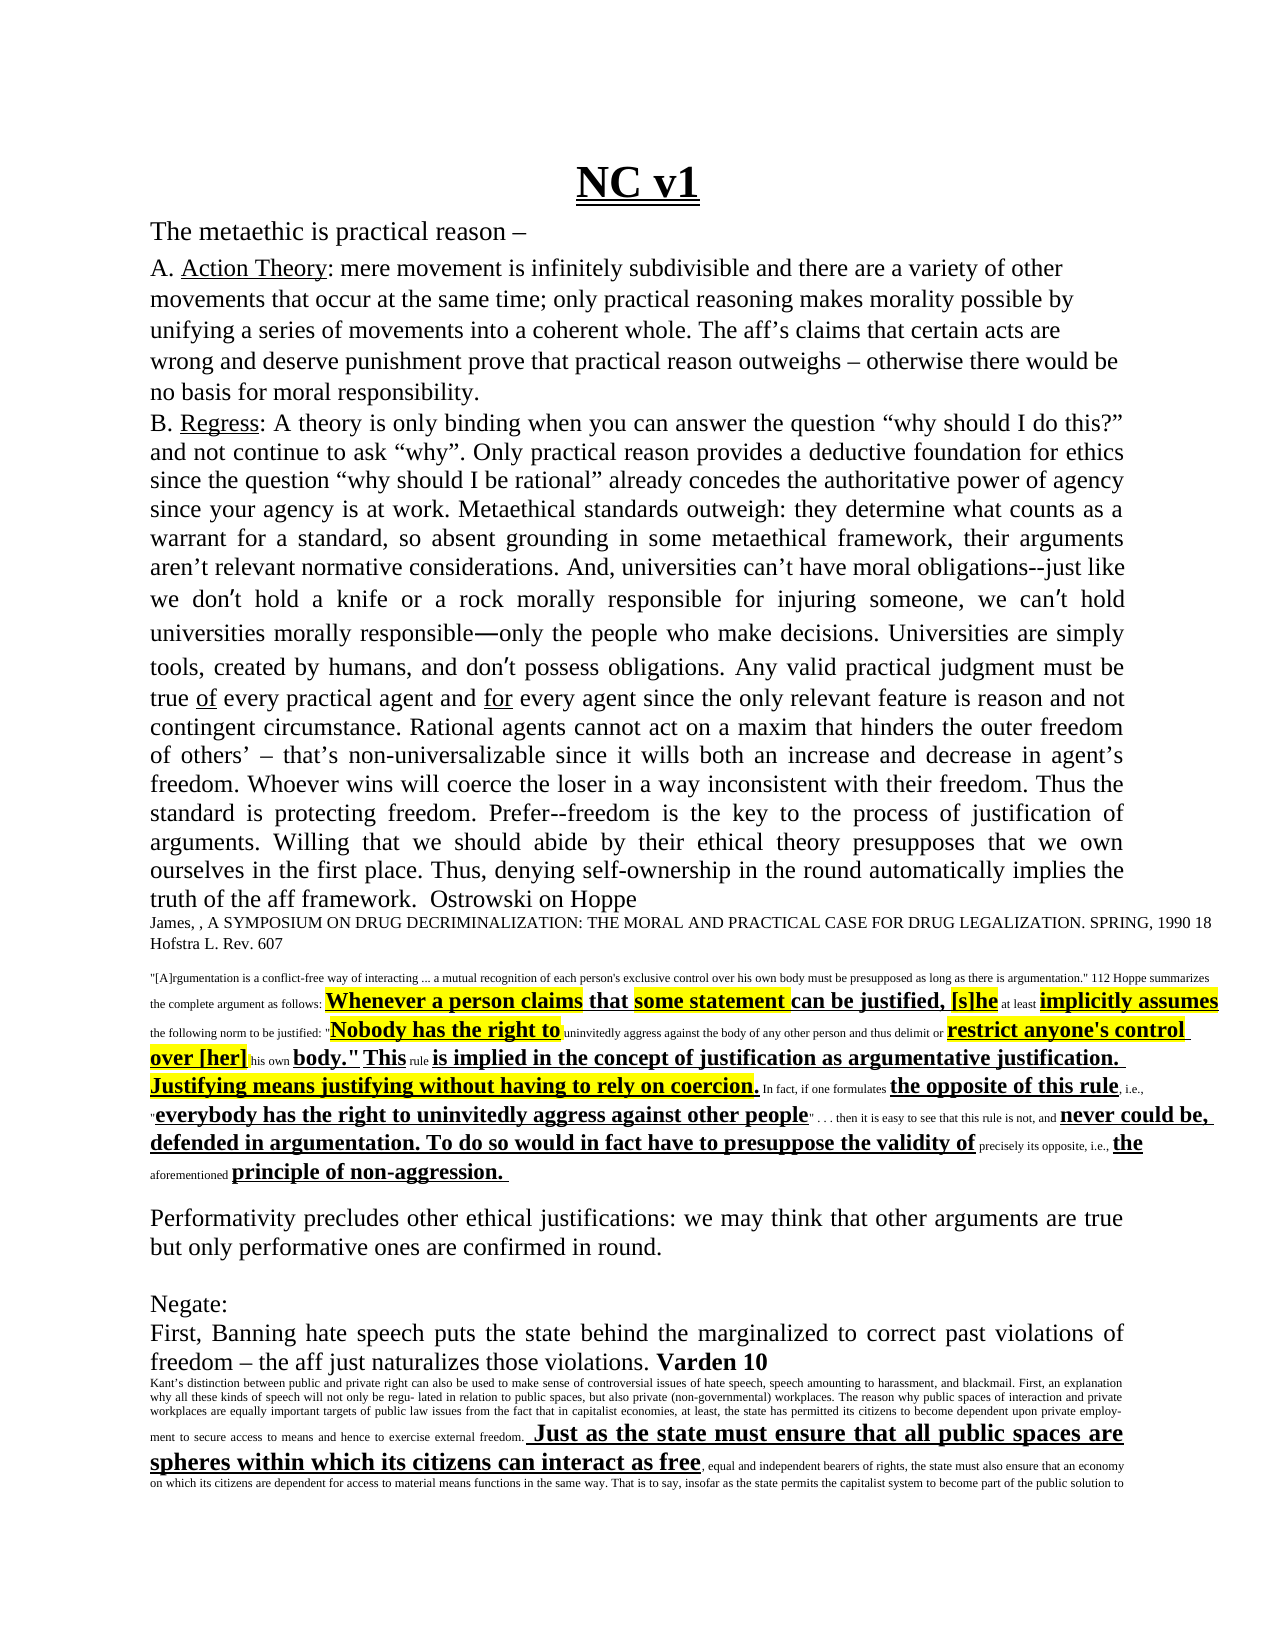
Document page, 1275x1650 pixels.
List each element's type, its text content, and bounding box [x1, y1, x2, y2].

text B. Regress: A theory is only binding when you can answer the question “why should I do this?” and not continue to ask “why”. Only practical reason provides a deductive foundation for ethics since the question “why should I be rational” already concedes the authoritative power of agency since your agency is at work. Metaethical standards outweigh: they determine what counts as a warrant for a standard, so absent grounding in some metaethical framework, their arguments aren’t relevant normative considerations. And, universities can’t have moral obligations--just like we don’t hold a knife or a rock morally responsible for injuring someone, we can’t hold universities morally responsible—only the people who make decisions. Universities are simply tools, created by humans, and don’t possess obligations. Any valid practical judgment must be true of every practical agent and for every agent since the only relevant feature is reason and not contingent circumstance. Rational agents cannot act on a maxim that hinders the outer freedom of others’ – that’s non-universalizable since it wills both an increase and decrease in agent’s freedom. Whoever wins will coerce the loser in a way inconsistent with their freedom. Thus the standard is protecting freedom. Prefer--freedom is the key to the process of justification of arguments. Willing that we should abide by their ethical theory presupposes that we own ourselves in the first place. Thus, denying self-ownership in the round automatically implies the truth of the aff framework. Ostrowski on Hoppe [150, 408, 1125, 584]
subtitle NC v1 [150, 154, 1125, 207]
text B. Regress: A theory is only binding when you can answer the question “why should I do this?” and not continue to ask “why”. Only practical reason provides a deductive foundation for ethics since the question “why should I be rational” already concedes the authoritative power of agency since your agency is at work. Metaethical standards outweigh: they determine what counts as a warrant for a standard, so absent grounding in some metaethical framework, their arguments aren’t relevant normative considerations. And, universities can’t have moral obligations--just like we don’t hold a knife or a rock morally responsible for injuring someone, we can’t hold universities morally responsible—only the people who make decisions. Universities are simply tools, created by humans, and don’t possess obligations. Any valid practical judgment must be true of every practical agent and for every agent since the only relevant feature is reason and not contingent circumstance. Rational agents cannot act on a maxim that hinders the outer freedom of others’ – that’s non-universalizable since it wills both an increase and decrease in agent’s freedom. Whoever wins will coerce the loser in a way inconsistent with their freedom. Thus the standard is protecting freedom. Prefer--freedom is the key to the process of justification of arguments. Willing that we should abide by their ethical theory presupposes that we own ourselves in the first place. Thus, denying self-ownership in the round automatically implies the truth of the aff framework. Ostrowski on Hoppe [150, 647, 1125, 913]
text First, Banning hate speech puts the state behind the marginalized to correct past violations of freedom – the aff just naturalizes those violations. Varden 10 [150, 1318, 1125, 1375]
text James, , A SYMPOSIUM ON DRUG DECRIMINALIZATION: THE MORAL AND PRACTICAL CASE FOR DRUG LEGALIZATION. SPRING, 1990 18 Hofstra L. Rev. 607 [150, 913, 1219, 953]
text Negate: [150, 1289, 1125, 1318]
text The metaethic is practical reason – [150, 215, 1125, 246]
text Performativity precludes other ethical justifications: we may think that other arguments are true but only performative ones are confirmed in round. [150, 1203, 1125, 1260]
text "[A]rgumentation is a conflict-free way of interacting ... a mutual recognition of each person's exclusive control over his own body must be presupposed as long as there is argumentation." 112 Hoppe summarizes the complete argument as follows: Whenever a person claims that some statement can be justified, [s]he at least implicitly assumes the following norm to be justified: "Nobody has the right to uninvitedly aggress against the body of any other person and thus delimit or restrict anyone's control over [her] his own body." This rule is implied in the concept of justification as argumentative justification. Justifying means justifying without having to rely on coercion. In fact, if one formulates the opposite of this rule, i.e., "everybody has the right to uninvitedly aggress against other people" . . . then it is easy to see that this rule is not, and never could be, defended in argumentation. To do so would in fact have to presuppose the validity of precisely its opposite, i.e., the aforementioned principle of non-aggression. [150, 971, 1219, 1184]
text A. Action Theory: mere movement is infinitely subdivisible and there are a variety of other movements that occur at the same time; only practical reasoning makes morality possible by unifying a series of movements into a coherent whole. The aff’s claims that certain acts are wrong and deserve punishment prove that practical reason outweighs – otherwise there would be no basis for moral responsibility. [150, 253, 1125, 406]
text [150, 1375, 1125, 1490]
